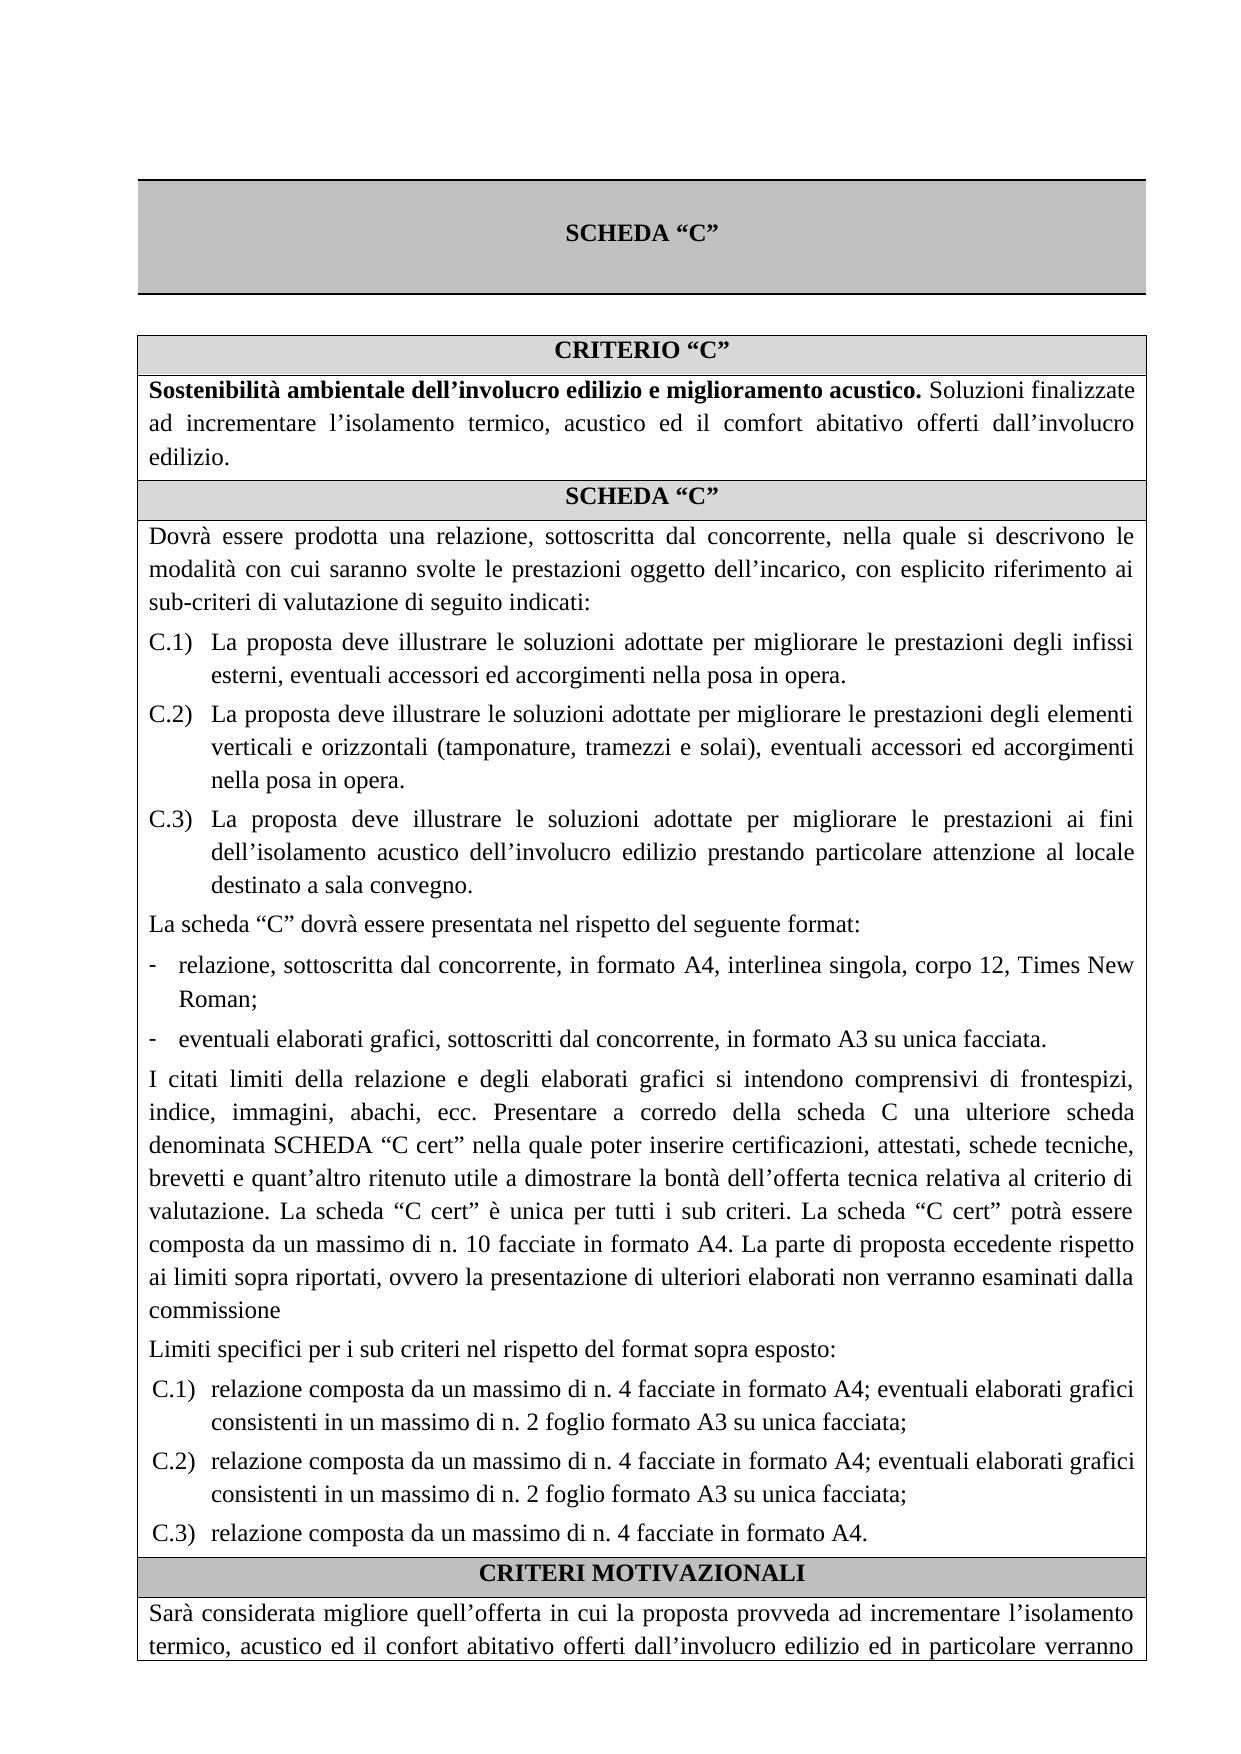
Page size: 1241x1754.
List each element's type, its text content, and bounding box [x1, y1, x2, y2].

table_header SCHEDA “C” [138, 181, 1146, 293]
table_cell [138, 1598, 1146, 1660]
table_header CRITERIO “C” [138, 336, 1146, 374]
table_cell CRITERI MOTIVAZIONALI [138, 1558, 1146, 1597]
table_cell SCHEDA “C” [138, 481, 1146, 520]
table_cell Dovrà essere prodotta una relazione, sottoscritta dal concorrente, nella quale si descrivono le modalità con cui saranno svolte le prestazioni oggetto dell’incarico, con esplicito riferimento ai sub-criteri di valutazione di seguito indicati: La proposta deve illustrare le soluzioni adottate per migliorare le prestazioni degli infissi esterni, eventuali accessori ed accorgimenti nella posa in opera. La proposta deve illustrare le soluzioni adottate per migliorare le prestazioni degli elementi verticali e orizzontali (tamponature, tramezzi e solai), eventuali accessori ed accorgimenti nella posa in opera. La proposta deve illustrare le soluzioni adottate per migliorare le prestazioni ai fini dell’isolamento acustico dell’involucro edilizio prestando particolare attenzione al locale destinato a sala convegno. La scheda “C” dovrà essere presentata nel rispetto del seguente format: relazione, sottoscritta dal concorrente, in formato A4, interlinea singola, corpo 12, Times New Roman; eventuali elaborati grafici, sottoscritti dal concorrente, in formato A3 su unica facciata. I citati limiti della relazione e degli elaborati grafici si intendono comprensivi di frontespizi, indice, immagini, abachi, ecc. Presentare a corredo della scheda C una ulteriore scheda denominata SCHEDA “C cert” nella quale poter inserire certificazioni, attestati, schede tecniche, brevetti e quant’altro ritenuto utile a dimostrare la bontà dell’offerta tecnica relativa al criterio di valutazione. La scheda “C cert” è unica per tutti i sub criteri. La scheda “C cert” potrà essere composta da un massimo di n. 10 facciate in formato A4. La parte di proposta eccedente rispetto ai limiti sopra riportati, ovvero la presentazione di ulteriori elaborati non verranno esaminati dalla commissione Limiti specifici per i sub criteri nel rispetto del format sopra esposto: relazione composta da un massimo di n. 4 facciate in formato A4; eventuali elaborati grafici consistenti in un massimo di n. 2 foglio formato A3 su unica facciata; relazione composta da un massimo di n. 4 facciate in formato A4; eventuali elaborati grafici consistenti in un massimo di n. 2 foglio formato A3 su unica facciata; relazione composta da un massimo di n. 4 facciate in formato A4. [138, 521, 1146, 1557]
table_cell Sostenibilità ambientale dell’involucro edilizio e miglioramento acustico. Soluzioni finalizzate ad incrementare l’isolamento termico, acustico ed il comfort abitativo offerti dall’involucro edilizio. [138, 376, 1146, 480]
